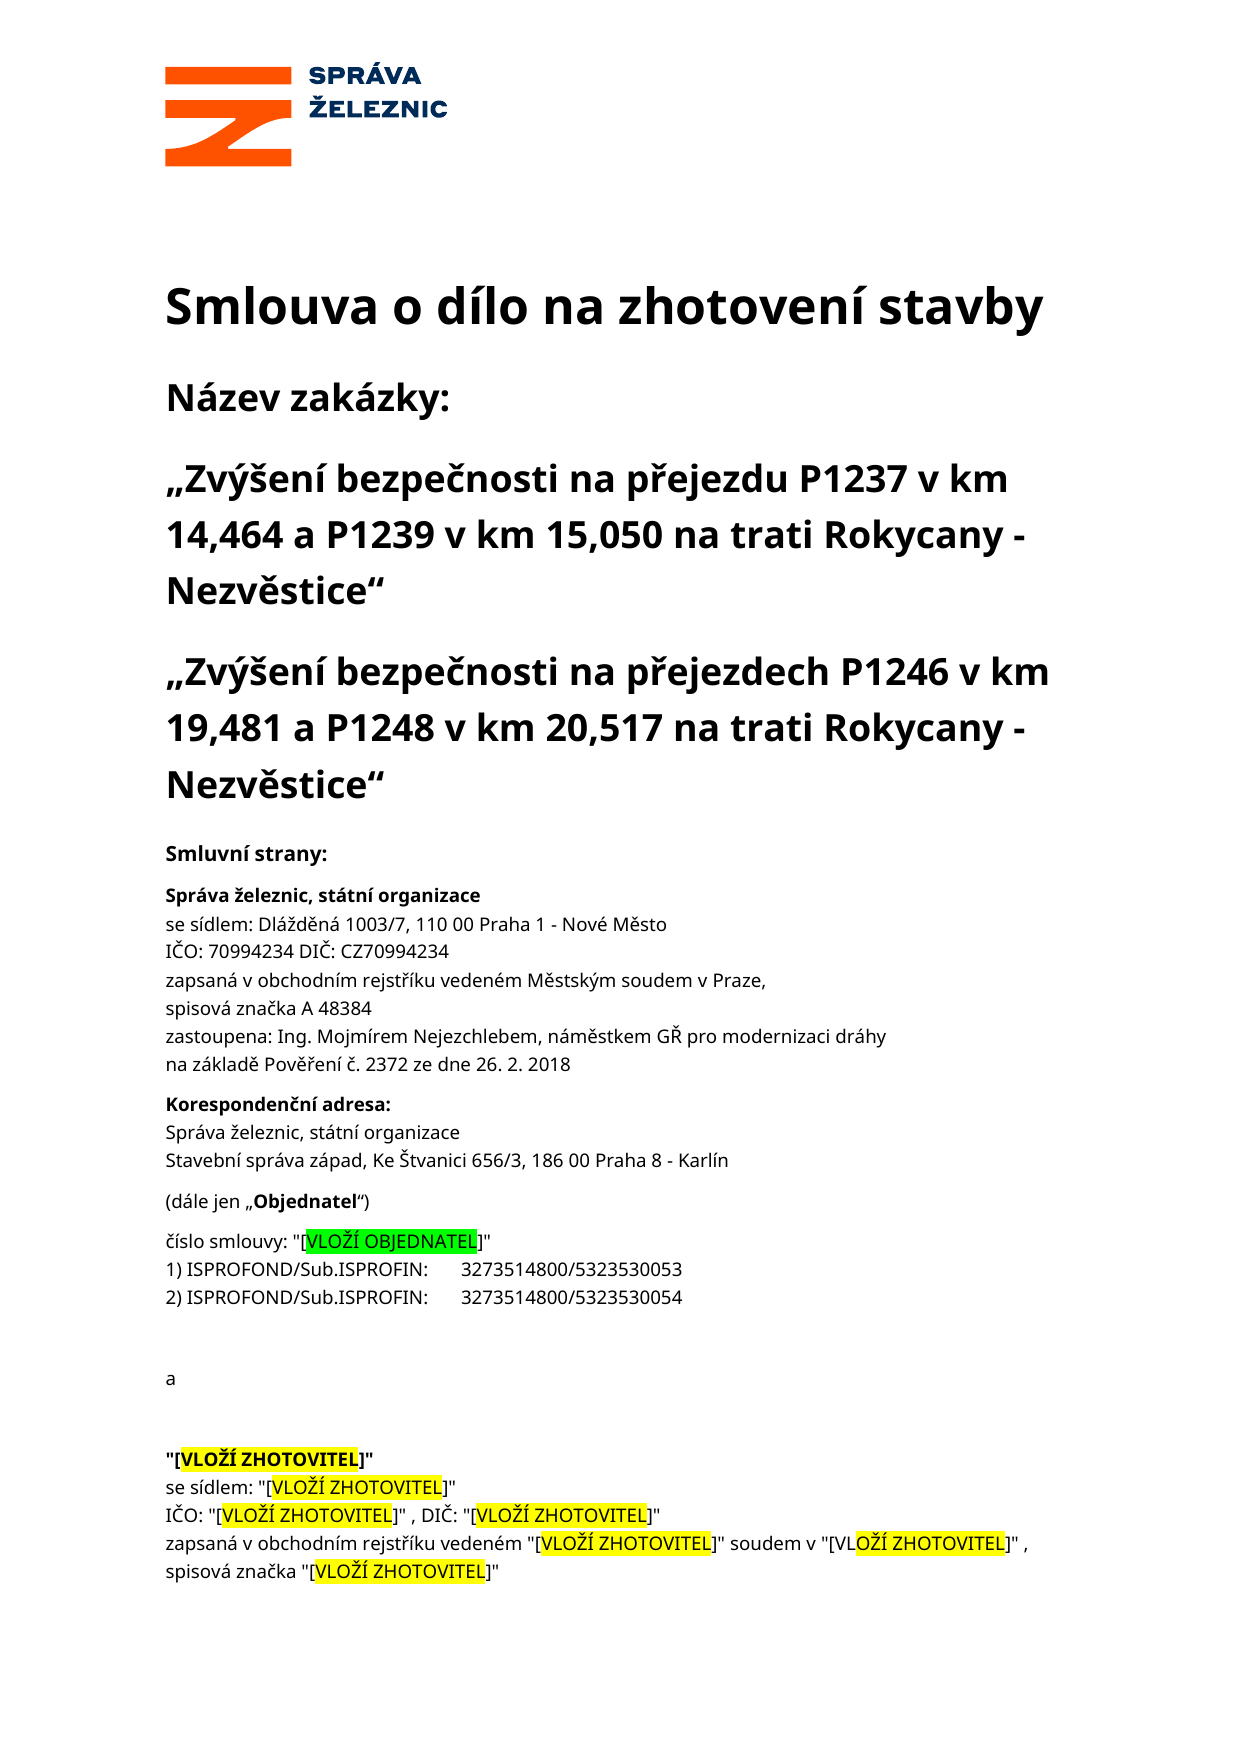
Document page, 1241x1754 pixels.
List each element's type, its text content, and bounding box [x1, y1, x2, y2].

text Název zakázky: [165, 371, 1075, 422]
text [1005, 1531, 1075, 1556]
text „Zvýšení bezpečnosti na přejezdu P1237 v km 14,464 a P1239 v km 15,050 na trati Rokycany - Nezvěstice“ [165, 452, 1075, 616]
text IČO: "[VLOŽÍ ZHOTOVITEL]" , DIČ: "[VLOŽÍ ZHOTOVITEL]" [647, 1503, 1075, 1528]
text Korespondenční adresa: [165, 1091, 1075, 1117]
text zapsaná v obchodním rejstříku vedeném "[VLOŽÍ ZHOTOVITEL]" soudem v "[VLOŽÍ ZHOTOVITEL]" , [165, 1531, 541, 1556]
text 1) ISPROFOND/Sub.ISPROFIN: 3273514800/5323530053 [165, 1257, 1075, 1282]
text se sídlem: "[VLOŽÍ ZHOTOVITEL]" [442, 1475, 1075, 1500]
text spisová značka "[VLOŽÍ ZHOTOVITEL]" [165, 1559, 315, 1584]
text Stavební správa západ, Ke Štvanici 656/3, 186 00 Praha 8 - Karlín [165, 1147, 1075, 1173]
text "[VLOŽÍ ZHOTOVITEL]" [358, 1447, 1075, 1472]
text (dále jen „Objednatel“) [165, 1188, 1075, 1213]
text se sídlem: Dlážděná 1003/7, 110 00 Praha 1 - Nové Město [165, 911, 1075, 936]
text zapsaná v obchodním rejstříku vedeném Městským soudem v Praze, [165, 967, 1075, 992]
text Smlouva o dílo na zhotovení stavby [165, 271, 1075, 339]
text na základě Pověření č. 2372 ze dne 26. 2. 2018 [165, 1051, 1075, 1076]
text 2) ISPROFOND/Sub.ISPROFIN: 3273514800/5323530054 [165, 1284, 1075, 1310]
text Smluvní strany: [165, 839, 1075, 867]
text spisová značka "[VLOŽÍ ZHOTOVITEL]" [485, 1559, 1075, 1584]
text se sídlem: "[VLOŽÍ ZHOTOVITEL]" [165, 1475, 272, 1500]
text zastoupena: Ing. Mojmírem Nejezchlebem, náměstkem GŘ pro modernizaci dráhy [165, 1023, 1075, 1048]
text Správa železnic, státní organizace [165, 883, 1075, 908]
text číslo smlouvy: "[VLOŽÍ OBJEDNATEL]" [165, 1228, 1075, 1254]
text IČO: 70994234 DIČ: CZ70994234 [165, 939, 1075, 964]
text „Zvýšení bezpečnosti na přejezdech P1246 v km 19,481 a P1248 v km 20,517 na trati Rokycany - Nezvěstice“ [165, 646, 1075, 809]
text spisová značka A 48384 [165, 995, 1075, 1020]
text Správa železnic, státní organizace [165, 1119, 1075, 1145]
text a [165, 1366, 1075, 1391]
